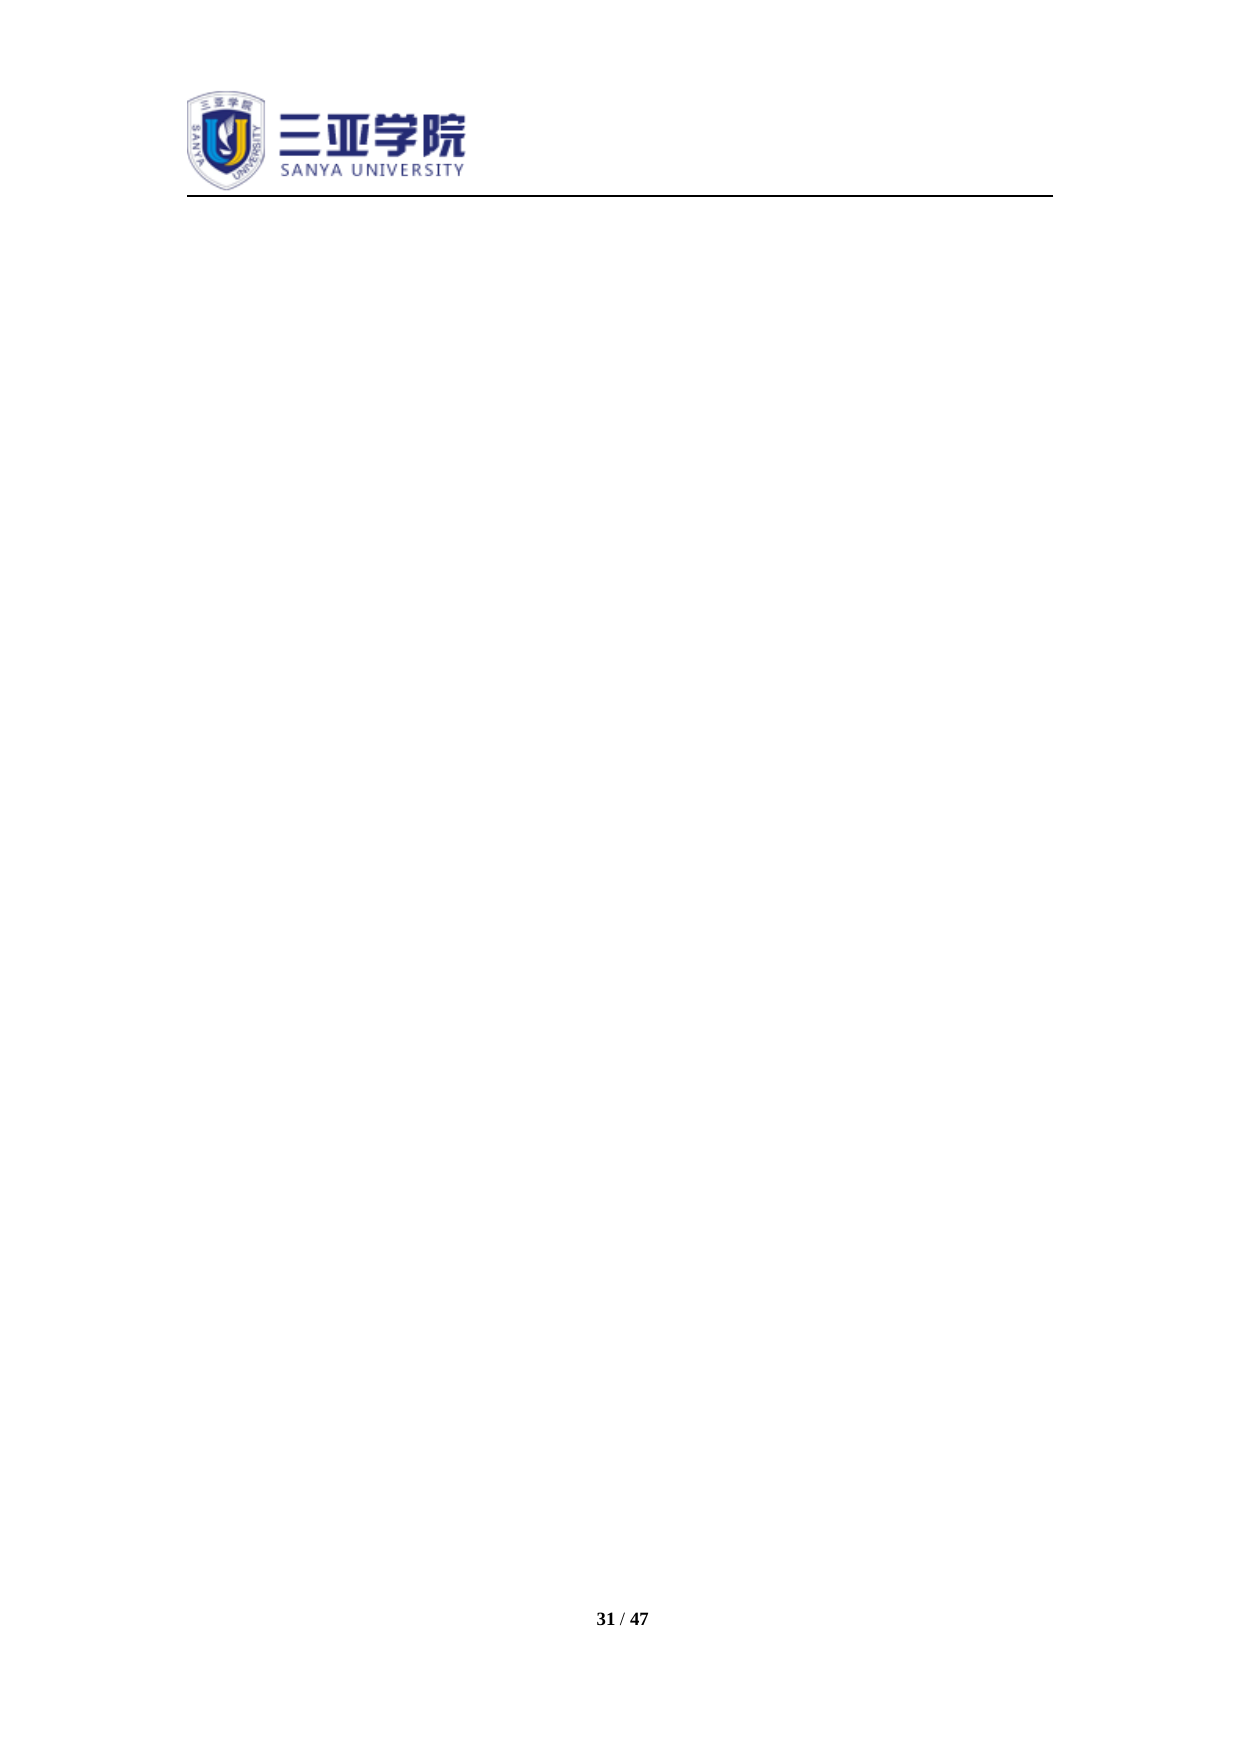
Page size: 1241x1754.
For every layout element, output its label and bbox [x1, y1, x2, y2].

picture [187, 88, 485, 194]
